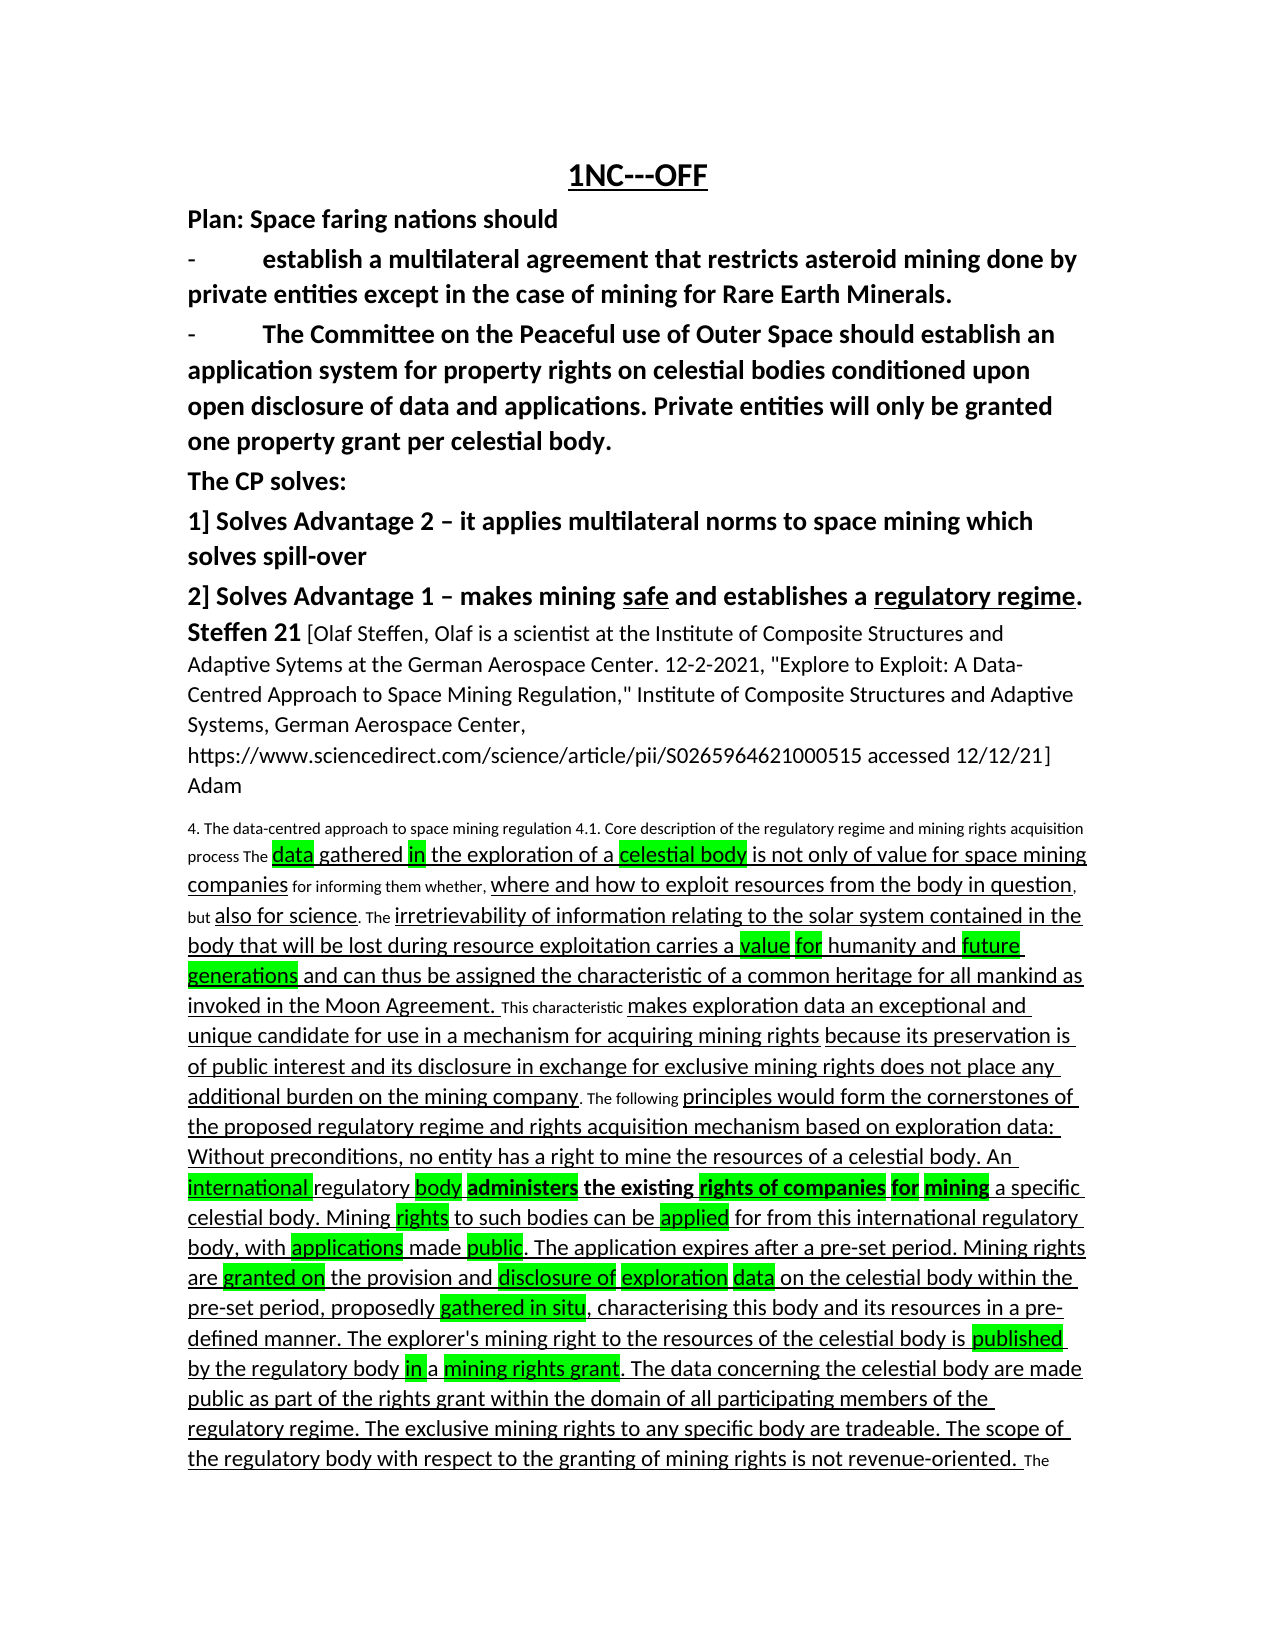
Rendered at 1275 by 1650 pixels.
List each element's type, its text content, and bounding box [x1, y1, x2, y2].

text Steffen 21 [Olaf Steffen, Olaf is a scientist at the Institute of Composite Structures and Adaptive Sytems at the German Aerospace Center. 12-2-2021, "Explore to Exploit: A Data-Centred Approach to Space Mining Regulation," Institute of Composite Structures and Adaptive Systems, German Aerospace Center, https://www.sciencedirect.com/science/article/pii/S0265964621000515 accessed 12/12/21] Adam [187, 615, 1087, 799]
subtitle Plan: Space faring nations should [187, 202, 1087, 235]
subtitle The CP solves: [187, 464, 1087, 497]
subtitle 1NC---OFF [187, 154, 1087, 195]
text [187, 818, 1087, 1473]
subtitle establish a multilateral agreement that restricts asteroid mining done by private entities except in the case of mining for Rare Earth Minerals. [187, 242, 1087, 311]
subtitle The Committee on the Peaceful use of Outer Space should establish an application system for property rights on celestial bodies conditioned upon open disclosure of data and applications. Private entities will only be granted one property grant per celestial body. [187, 317, 1087, 457]
subtitle 2] Solves Advantage 1 – makes mining safe and establishes a regulatory regime. [187, 579, 1087, 612]
subtitle 1] Solves Advantage 2 – it applies multilateral norms to space mining which solves spill-over [187, 504, 1087, 573]
